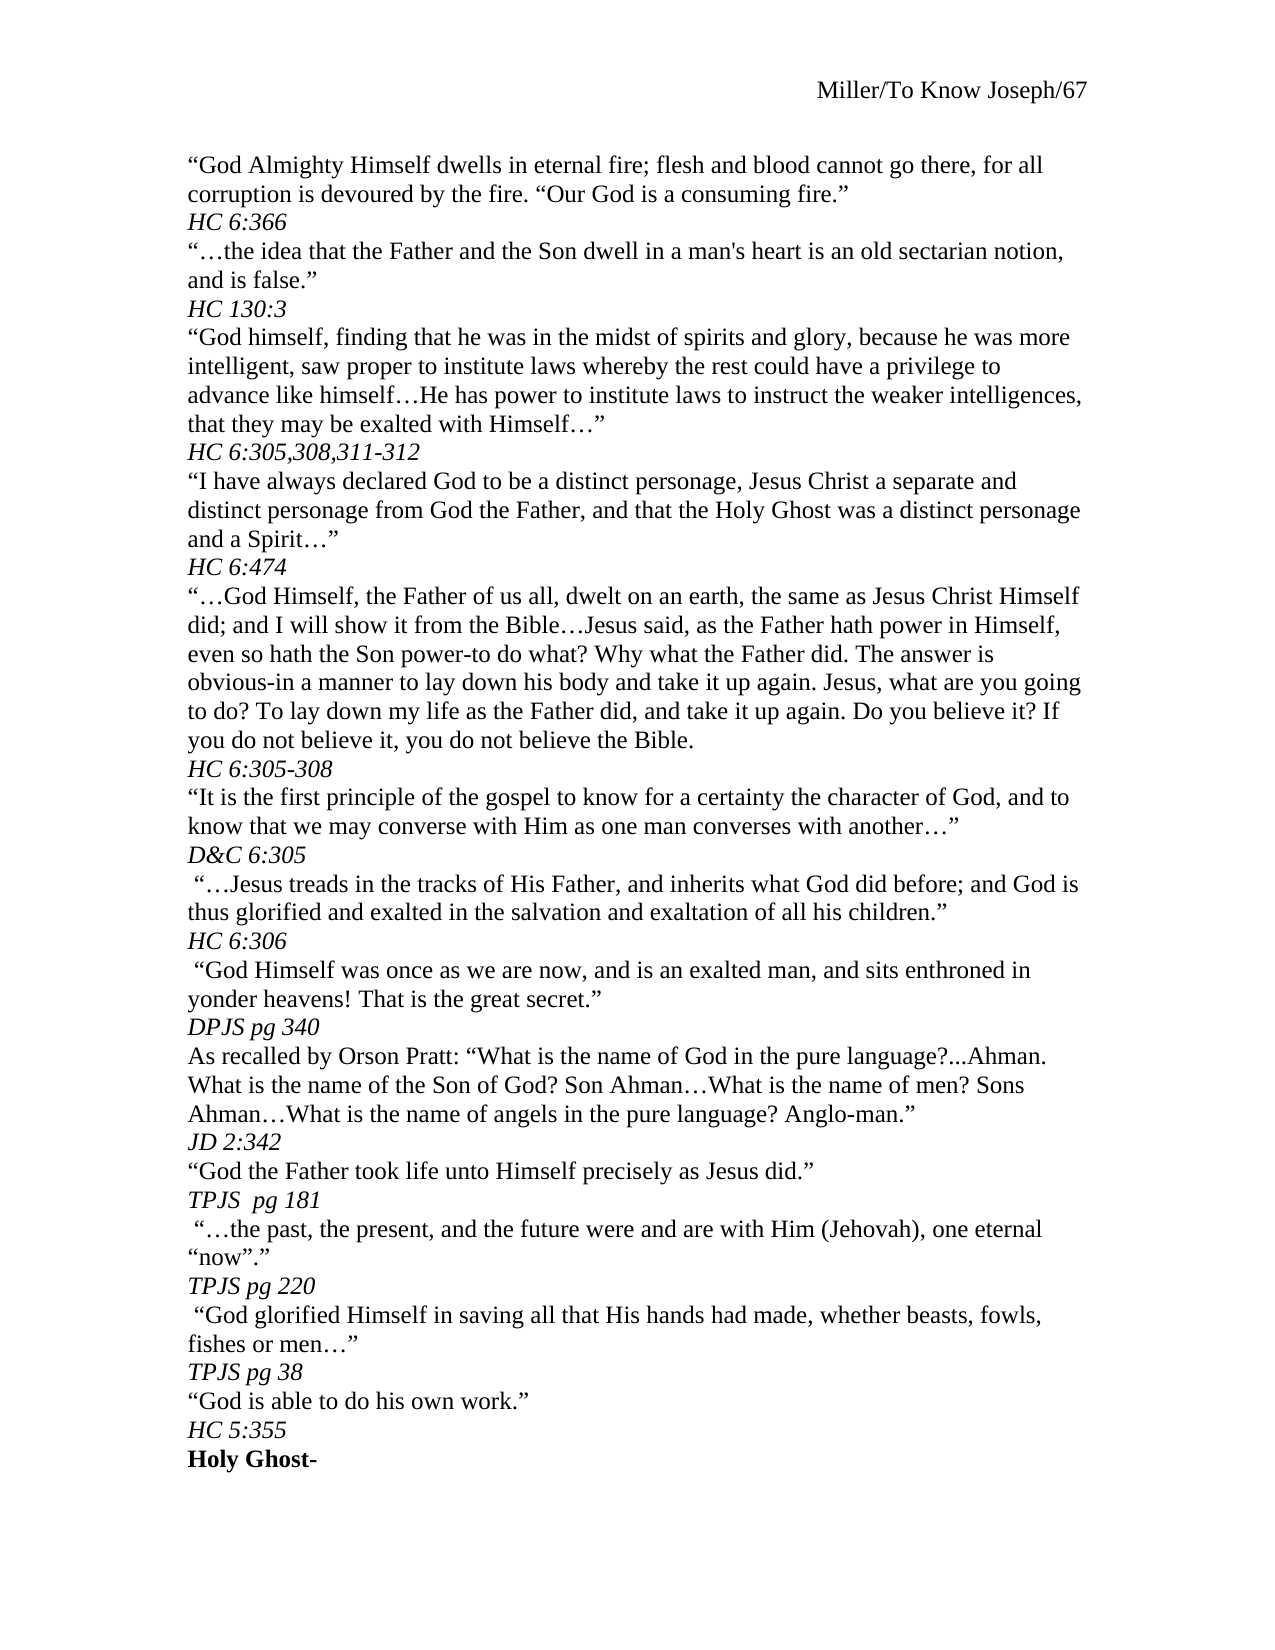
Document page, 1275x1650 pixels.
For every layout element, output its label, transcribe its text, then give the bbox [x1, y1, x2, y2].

text As recalled by Orson Pratt: “What is the name of God in the pure language?...Ahman. What is the name of the Son of God? Son Ahman…What is the name of men? Sons Ahman…What is the name of angels in the pure language? Anglo-man.” [187, 1041, 1087, 1127]
text “…Jesus treads in the tracks of His Father, and inherits what God did before; and God is thus glorified and exalted in the salvation and exaltation of all his children.” [187, 869, 1087, 926]
text “God Almighty Himself dwells in eternal fire; flesh and blood cannot go there, for all corruption is devoured by the fire. “Our God is a consuming fire.” [187, 150, 1087, 207]
text “God the Father took life unto Himself precisely as Jesus did.” [187, 1156, 1087, 1185]
text HC 130:3 [187, 294, 1087, 322]
text “I have always declared God to be a distinct personage, Jesus Christ a separate and distinct personage from God the Father, and that the Holy Ghost was a distinct personage and a Spirit…” [187, 466, 1087, 552]
text “God Himself was once as we are now, and is an exalted man, and sits enthroned in yonder heavens! That is the great secret.” [187, 955, 1087, 1012]
text D&C 6:305 [187, 840, 1087, 869]
text TPJS pg 181 [187, 1185, 1087, 1214]
text “…God Himself, the Father of us all, dwelt on an earth, the same as Jesus Christ Himself did; and I will show it from the Bible…Jesus said, as the Father hath power in Himself, even so hath the Son power-to do what? Why what the Father did. The answer is obvious-in a manner to lay down his body and take it up again. Jesus, what are you going to do? To lay down my life as the Father did, and take it up again. Do you believe it? If you do not believe it, you do not believe the Bible. [187, 581, 1087, 754]
text TPJS pg 38 [187, 1357, 1087, 1386]
text DPJS pg 340 [187, 1012, 1087, 1041]
text HC 6:305-308 [187, 754, 1087, 782]
text TPJS pg 220 [187, 1271, 1087, 1300]
text HC 5:355 [187, 1415, 1087, 1444]
text “God glorified Himself in saving all that His hands had made, whether beasts, fowls, fishes or men…” [187, 1300, 1087, 1357]
text “God himself, finding that he was in the midst of spirits and glory, because he was more intelligent, saw proper to institute laws whereby the rest could have a privilege to advance like himself…He has power to institute laws to instruct the weaker intelligences, that they may be exalted with Himself…” [187, 322, 1087, 437]
text HC 6:305,308,311-312 [187, 437, 1087, 466]
text Holy Ghost- [187, 1444, 1087, 1472]
text HC 6:306 [187, 926, 1087, 955]
text “God is able to do his own work.” [187, 1386, 1087, 1415]
text HC 6:366 [187, 207, 1087, 236]
text JD 2:342 [187, 1127, 1087, 1156]
text “It is the first principle of the gospel to know for a certainty the character of God, and to know that we may converse with Him as one man converses with another…” [187, 782, 1087, 840]
text “…the past, the present, and the future were and are with Him (Jehovah), one eternal “now”.” [187, 1214, 1087, 1271]
text “…the idea that the Father and the Son dwell in a man's heart is an old sectarian notion, and is false.” [187, 236, 1087, 294]
text HC 6:474 [187, 552, 1087, 581]
